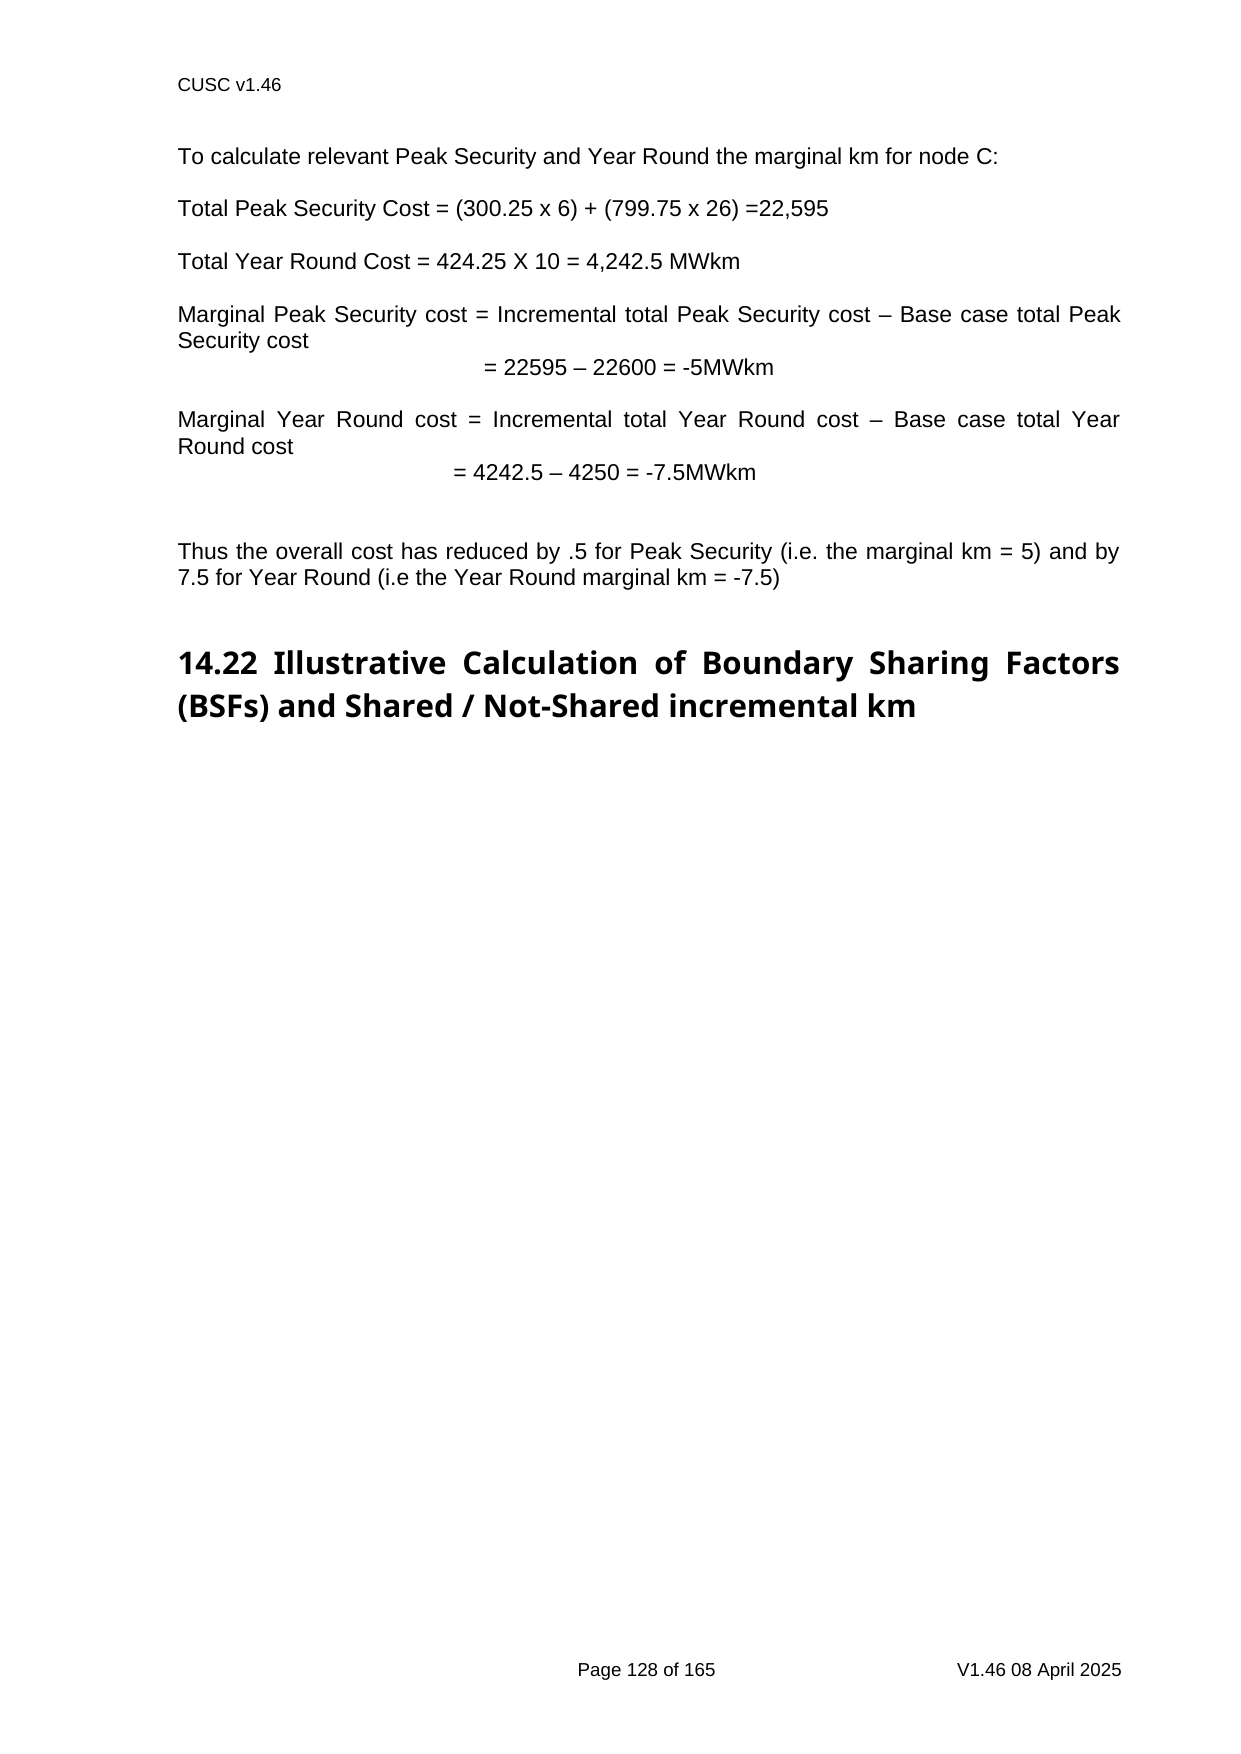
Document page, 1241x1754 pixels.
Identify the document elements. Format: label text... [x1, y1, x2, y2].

text Total Peak Security Cost = (300.25 x 6) + (799.75 x 26) =22,595 [177, 195, 1121, 222]
text Marginal Peak Security cost = Incremental total Peak Security cost – Base case total Peak Security cost [177, 301, 1121, 353]
text Marginal Year Round cost = Incremental total Year Round cost – Base case total Year Round cost [177, 406, 1121, 459]
text = 22595 – 22600 = -5MWkm [177, 353, 1121, 380]
subtitle 14.22 Illustrative Calculation of Boundary Sharing Factors (BSFs) and Shared / Not-Shared incremental km [177, 641, 1121, 726]
text Total Year Round Cost = 424.25 X 10 = 4,242.5 MWkm [177, 248, 1121, 274]
text = 4242.5 – 4250 = -7.5MWkm [177, 459, 1121, 485]
text To calculate relevant Peak Security and Year Round the marginal km for node C: [177, 143, 1121, 169]
text Thus the overall cost has reduced by .5 for Peak Security (i.e. the marginal km = 5) and by 7.5 for Year Round (i.e the Year Round marginal km = -7.5) [177, 538, 1121, 591]
